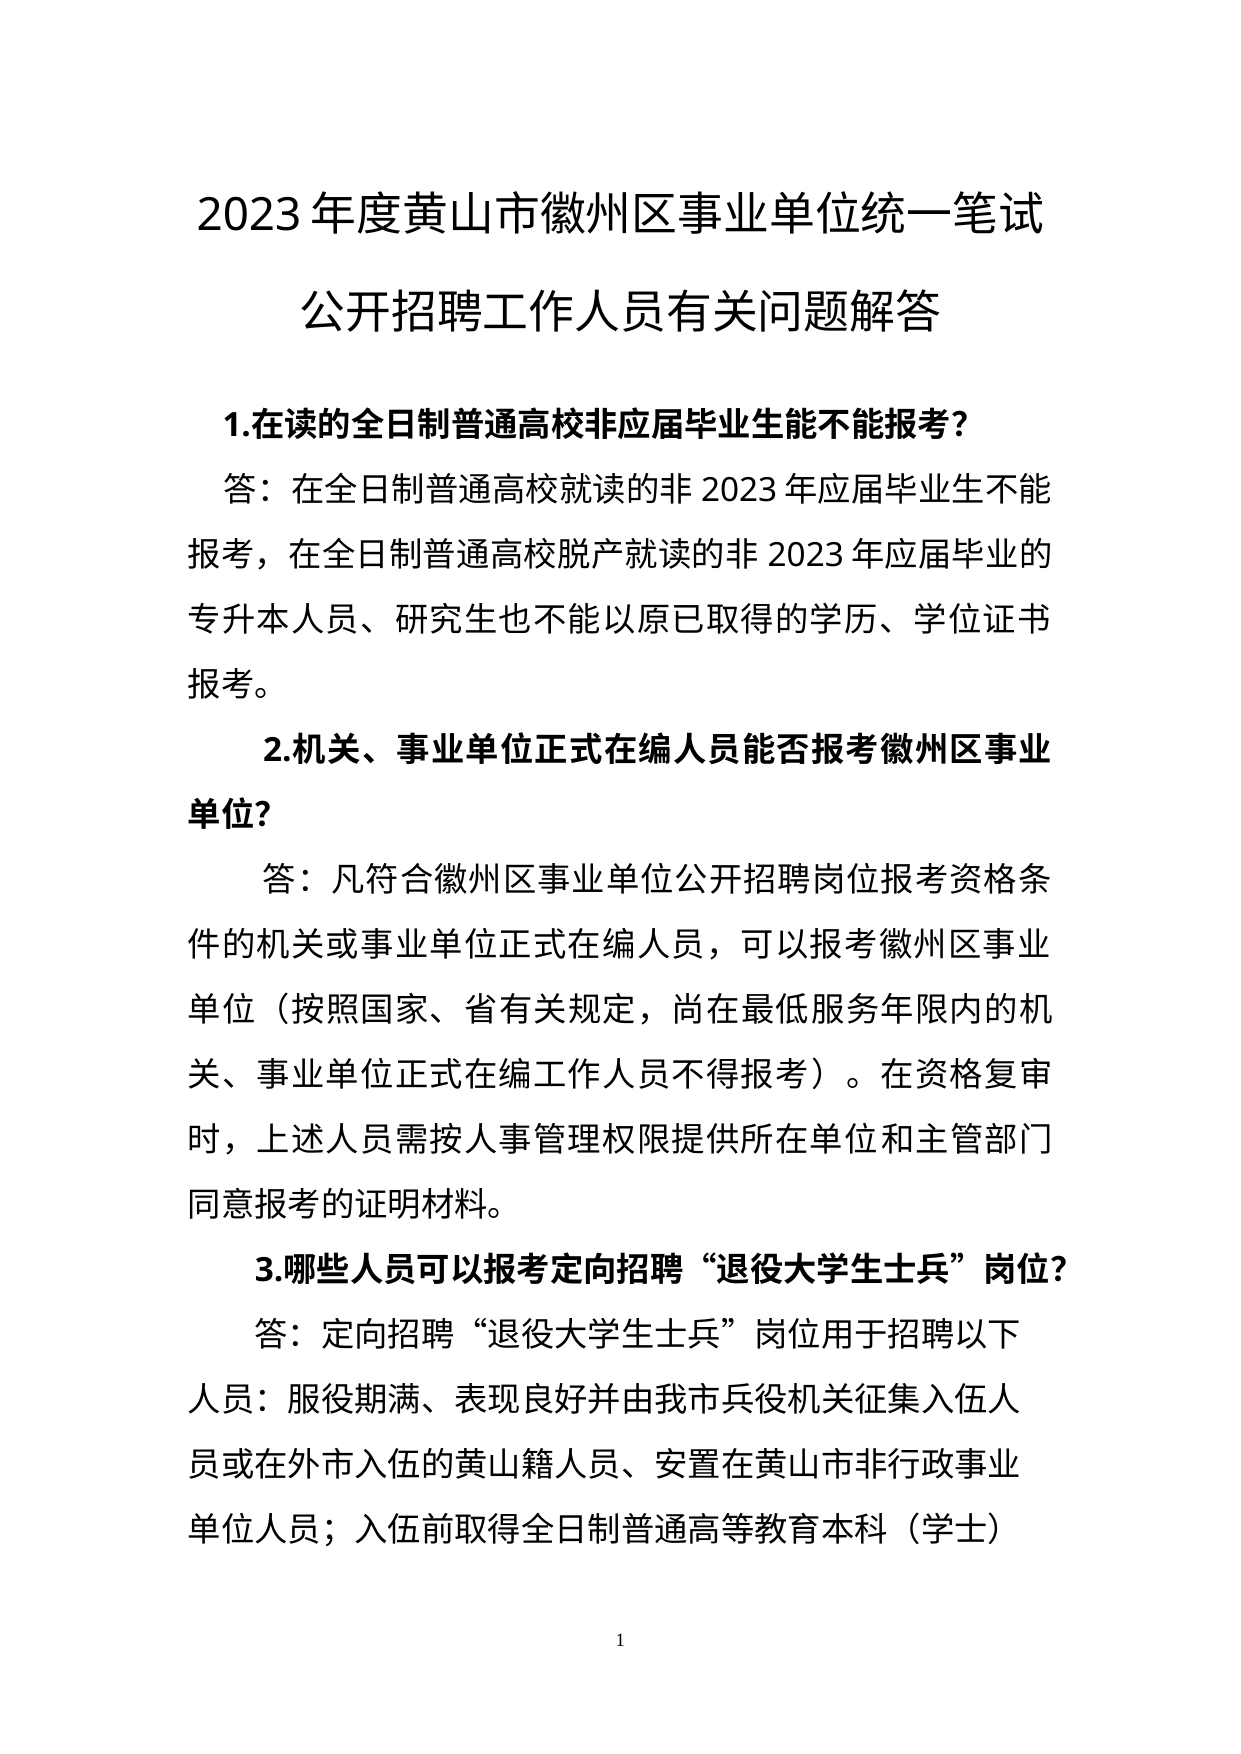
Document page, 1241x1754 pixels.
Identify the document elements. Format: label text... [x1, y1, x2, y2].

text 3.哪些人员可以报考定向招聘“退役大学生士兵”岗位？ [187, 1234, 1053, 1299]
text 2.机关、事业单位正式在编人员能否报考徽州区事业单位？ [187, 714, 1053, 844]
text 2023年度黄山市徽州区事业单位统一笔试 [187, 162, 1053, 259]
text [187, 1299, 1053, 1559]
text 答：凡符合徽州区事业单位公开招聘岗位报考资格条件的机关或事业单位正式在编人员，可以报考徽州区事业单位（按照国家、省有关规定，尚在最低服务年限内的机关、事业单位正式在编工作人员不得报考）。在资格复审时，上述人员需按人事管理权限提供所在单位和主管部门同意报考的证明材料。 [187, 844, 1053, 1234]
text 公开招聘工作人员有关问题解答 [187, 259, 1053, 357]
text 1.在读的全日制普通高校非应届毕业生能不能报考？ [187, 389, 1053, 454]
text 答：在全日制普通高校就读的非2023年应届毕业生不能报考，在全日制普通高校脱产就读的非2023年应届毕业的专升本人员、研究生也不能以原已取得的学历、学位证书报考。 [187, 454, 1053, 714]
